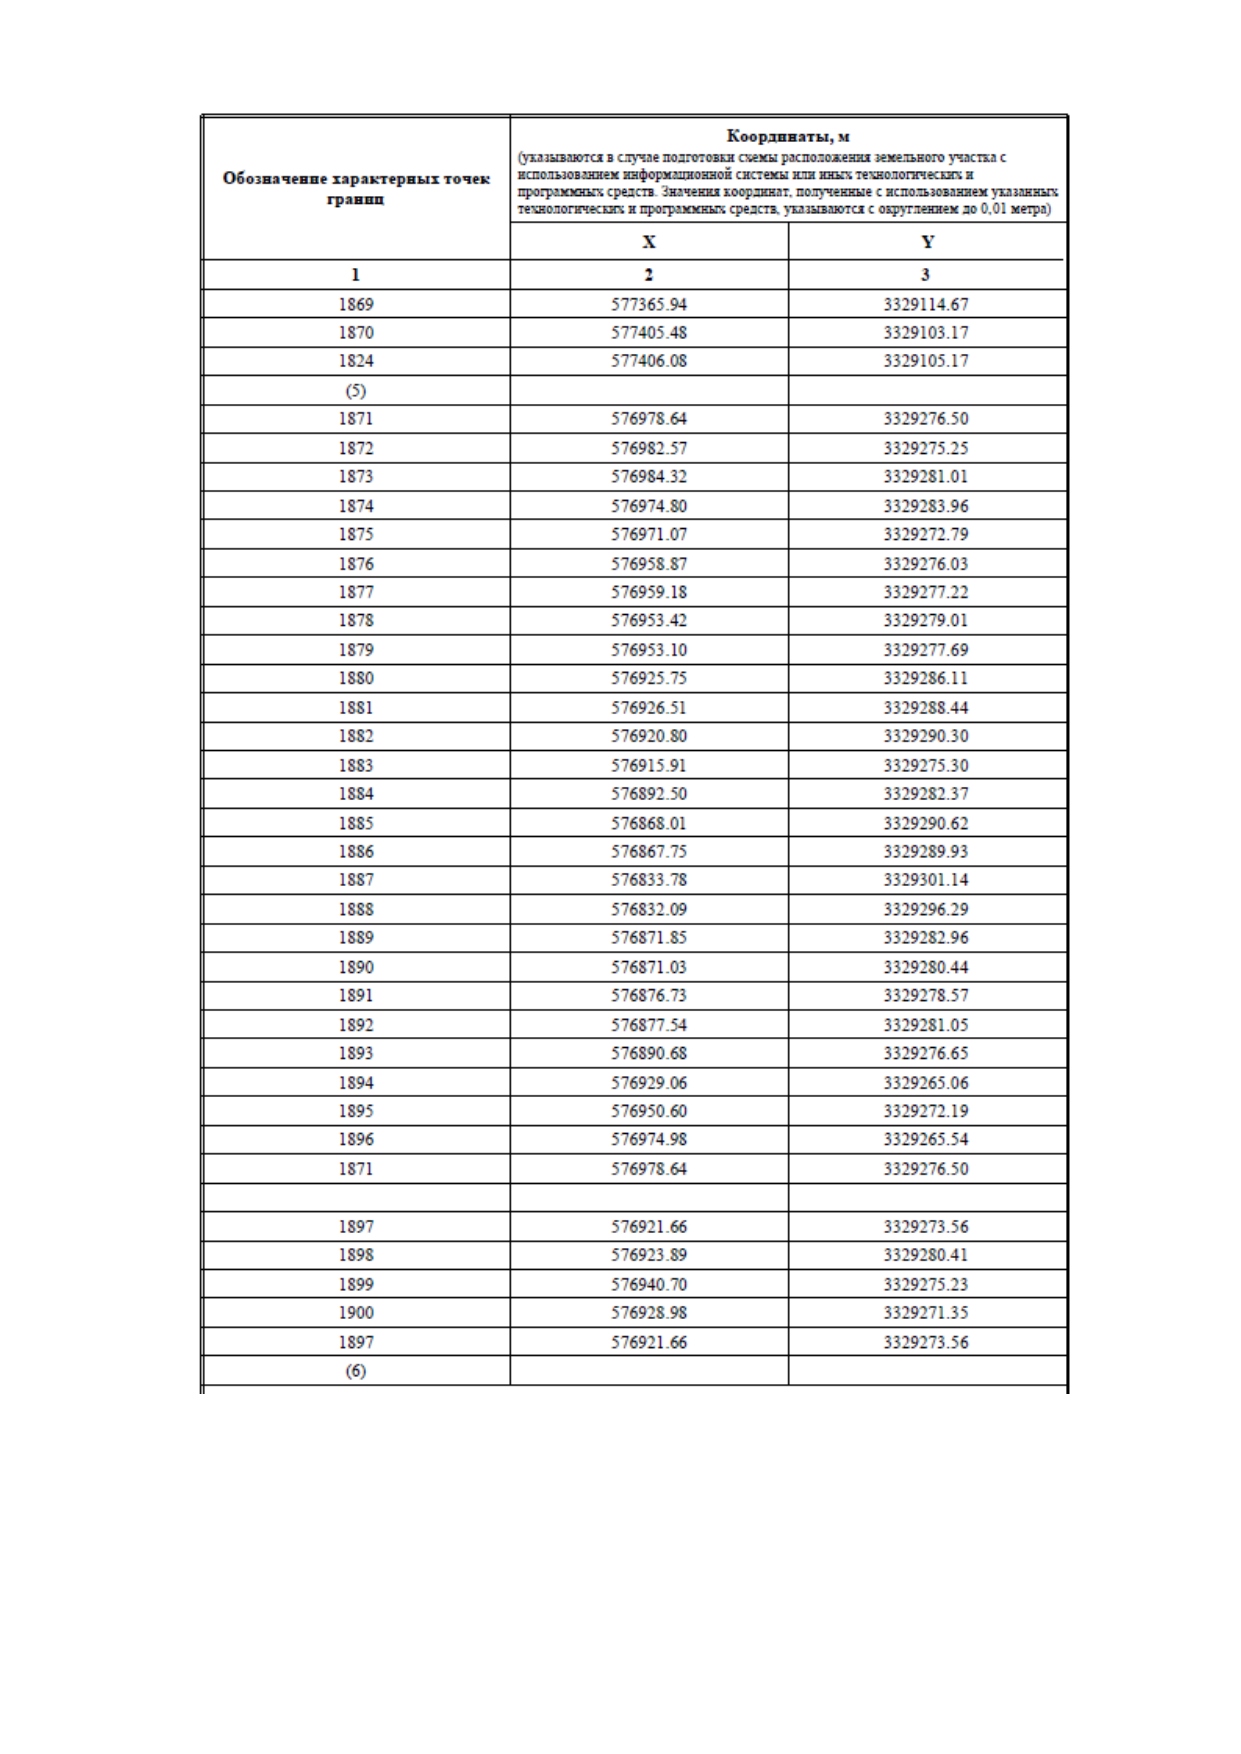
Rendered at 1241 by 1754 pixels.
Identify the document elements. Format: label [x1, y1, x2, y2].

picture [197, 106, 1076, 1394]
